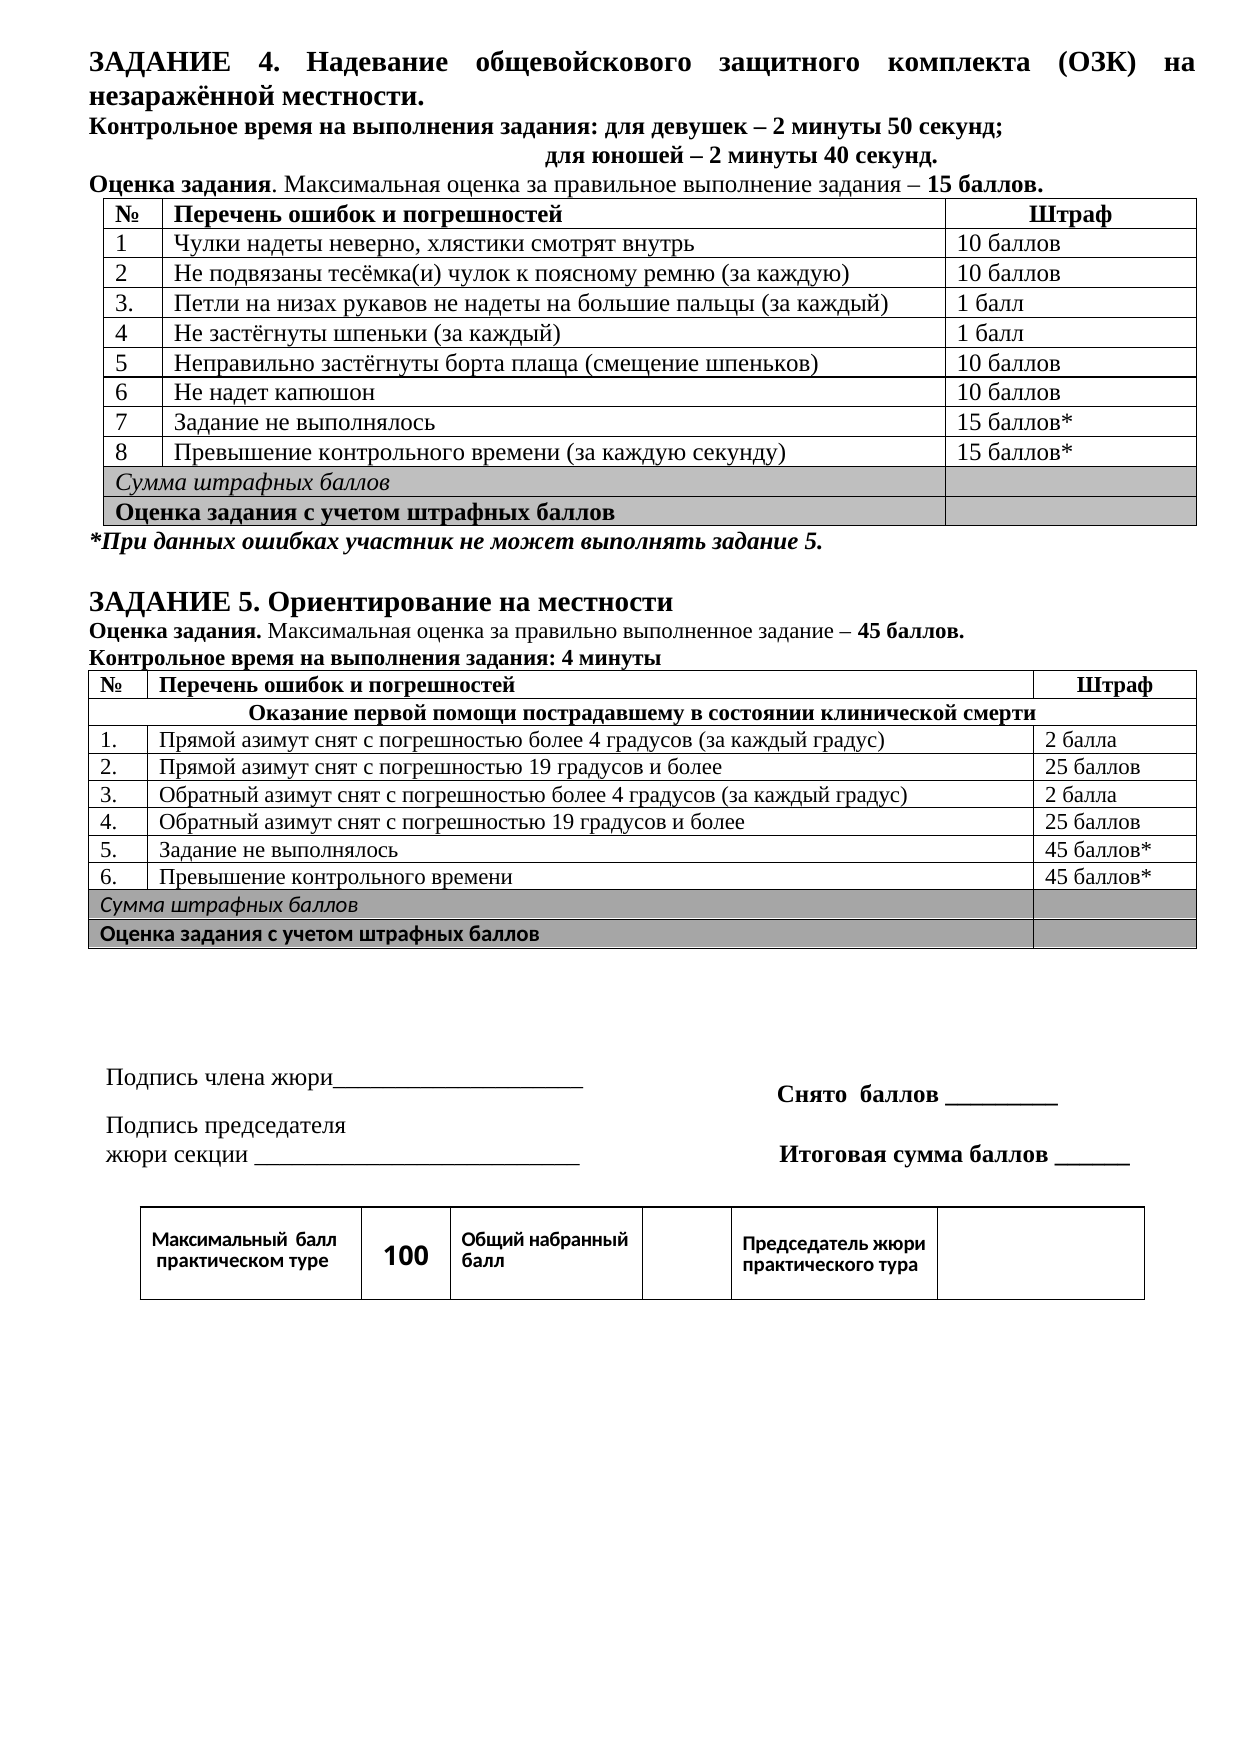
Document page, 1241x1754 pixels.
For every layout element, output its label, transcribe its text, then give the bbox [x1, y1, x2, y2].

text *При данных ошибках участник не может выполнять задание 5. [89, 526, 1196, 555]
table_cell [946, 497, 1196, 525]
table_cell 15 баллов* [946, 407, 1196, 436]
text для юношей – 2 минуты 40 секунд. [89, 140, 1196, 169]
table_header Перечень ошибок и погрешностей [163, 199, 945, 227]
table_cell [1034, 920, 1196, 947]
table_cell 8 [104, 437, 162, 466]
table_cell 45 баллов* [1034, 836, 1196, 862]
table_header [643, 1208, 731, 1299]
table_cell Обратный азимут снят с погрешностью более 4 градусов (за каждый градус) [148, 781, 1033, 807]
table_cell [946, 467, 1196, 496]
table_cell Задание не выполнялось [163, 407, 945, 436]
table_cell Сумма штрафных баллов [104, 467, 945, 496]
table_cell 1 балл [946, 318, 1196, 347]
table_cell 1. [89, 726, 147, 752]
table_cell 25 баллов [1034, 754, 1196, 780]
table_cell 10 баллов [946, 258, 1196, 287]
text Контрольное время на выполнения задания: для девушек – 2 минуты 50 секунд; [89, 111, 1196, 140]
table_header Максимальный балл практическом туре [141, 1208, 361, 1299]
table_cell 2 балла [1034, 781, 1196, 807]
text Оценка задания. Максимальная оценка за правильно выполненное задание – 45 баллов. [89, 617, 1196, 644]
table_cell Неправильно застёгнуты борта плаща (смещение шпеньков) [163, 348, 945, 376]
table_header [938, 1208, 1144, 1299]
table_cell Превышение контрольного времени [148, 863, 1033, 889]
table_cell 10 баллов [946, 378, 1196, 406]
table_cell Задание не выполнялось [148, 836, 1033, 862]
table_cell Петли на низах рукавов не надеты на большие пальцы (за каждый) [163, 288, 945, 317]
table_cell 4 [104, 318, 162, 347]
table_header Общий набранный балл [451, 1208, 642, 1299]
table_cell 3. [104, 288, 162, 317]
table_cell Не застёгнуты шпеньки (за каждый) [163, 318, 945, 347]
table_cell 45 баллов* [1034, 863, 1196, 889]
table_header Штраф [946, 199, 1196, 227]
table_cell Прямой азимут снят с погрешностью 19 градусов и более [148, 754, 1033, 780]
table_cell 15 баллов* [946, 437, 1196, 466]
table_header № [104, 199, 162, 227]
table_header Перечень ошибок и погрешностей [148, 671, 1033, 698]
table_cell Не надет капюшон [163, 378, 945, 406]
table_cell 10 баллов [946, 348, 1196, 376]
text ЗАДАНИЕ 5. Ориентирование на местности [89, 584, 1196, 617]
table_header № [89, 671, 147, 698]
table_cell 4. [89, 808, 147, 834]
table_cell 6. [89, 863, 147, 889]
table_cell [1034, 890, 1196, 918]
table_cell 1 балл [946, 288, 1196, 317]
table_cell 10 баллов [946, 229, 1196, 257]
table_cell 2 балла [1034, 726, 1196, 752]
table_cell Обратный азимут снят с погрешностью 19 градусов и более [148, 808, 1033, 834]
text Контрольное время на выполнения задания: 4 минуты [89, 644, 1196, 670]
table_cell 3. [89, 781, 147, 807]
table_cell 1 [104, 229, 162, 257]
text ЗАДАНИЕ 4. Надевание общевойскового защитного комплекта (ОЗК) на незаражённой местности. [89, 44, 1196, 111]
table_cell Не подвязаны тесёмка(и) чулок к поясному ремню (за каждую) [163, 258, 945, 287]
text Оценка задания. Максимальная оценка за правильное выполнение задания – 15 баллов. [89, 169, 1196, 198]
table_cell 6 [104, 378, 162, 406]
table_header Штраф [1034, 671, 1196, 698]
table_cell Сумма штрафных баллов [89, 890, 1033, 918]
table_cell Оказание первой помощи пострадавшему в состоянии клинической смерти [89, 699, 1196, 725]
table_header 100 [362, 1208, 450, 1299]
table_cell Прямой азимут снят с погрешностью более 4 градусов (за каждый градус) [148, 726, 1033, 752]
table_cell Превышение контрольного времени (за каждую секунду) [163, 437, 945, 466]
table_cell 2 [104, 258, 162, 287]
table_cell Оценка задания с учетом штрафных баллов [89, 920, 1033, 947]
table_cell 5 [104, 348, 162, 376]
table_cell Чулки надеты неверно, хлястики смотрят внутрь [163, 229, 945, 257]
table_cell Оценка задания с учетом штрафных баллов [104, 497, 945, 525]
table_cell 25 баллов [1034, 808, 1196, 834]
table_cell 5. [89, 836, 147, 862]
table_cell 2. [89, 754, 147, 780]
table_header Председатель жюри практического тура [732, 1208, 937, 1299]
table_cell 7 [104, 407, 162, 436]
